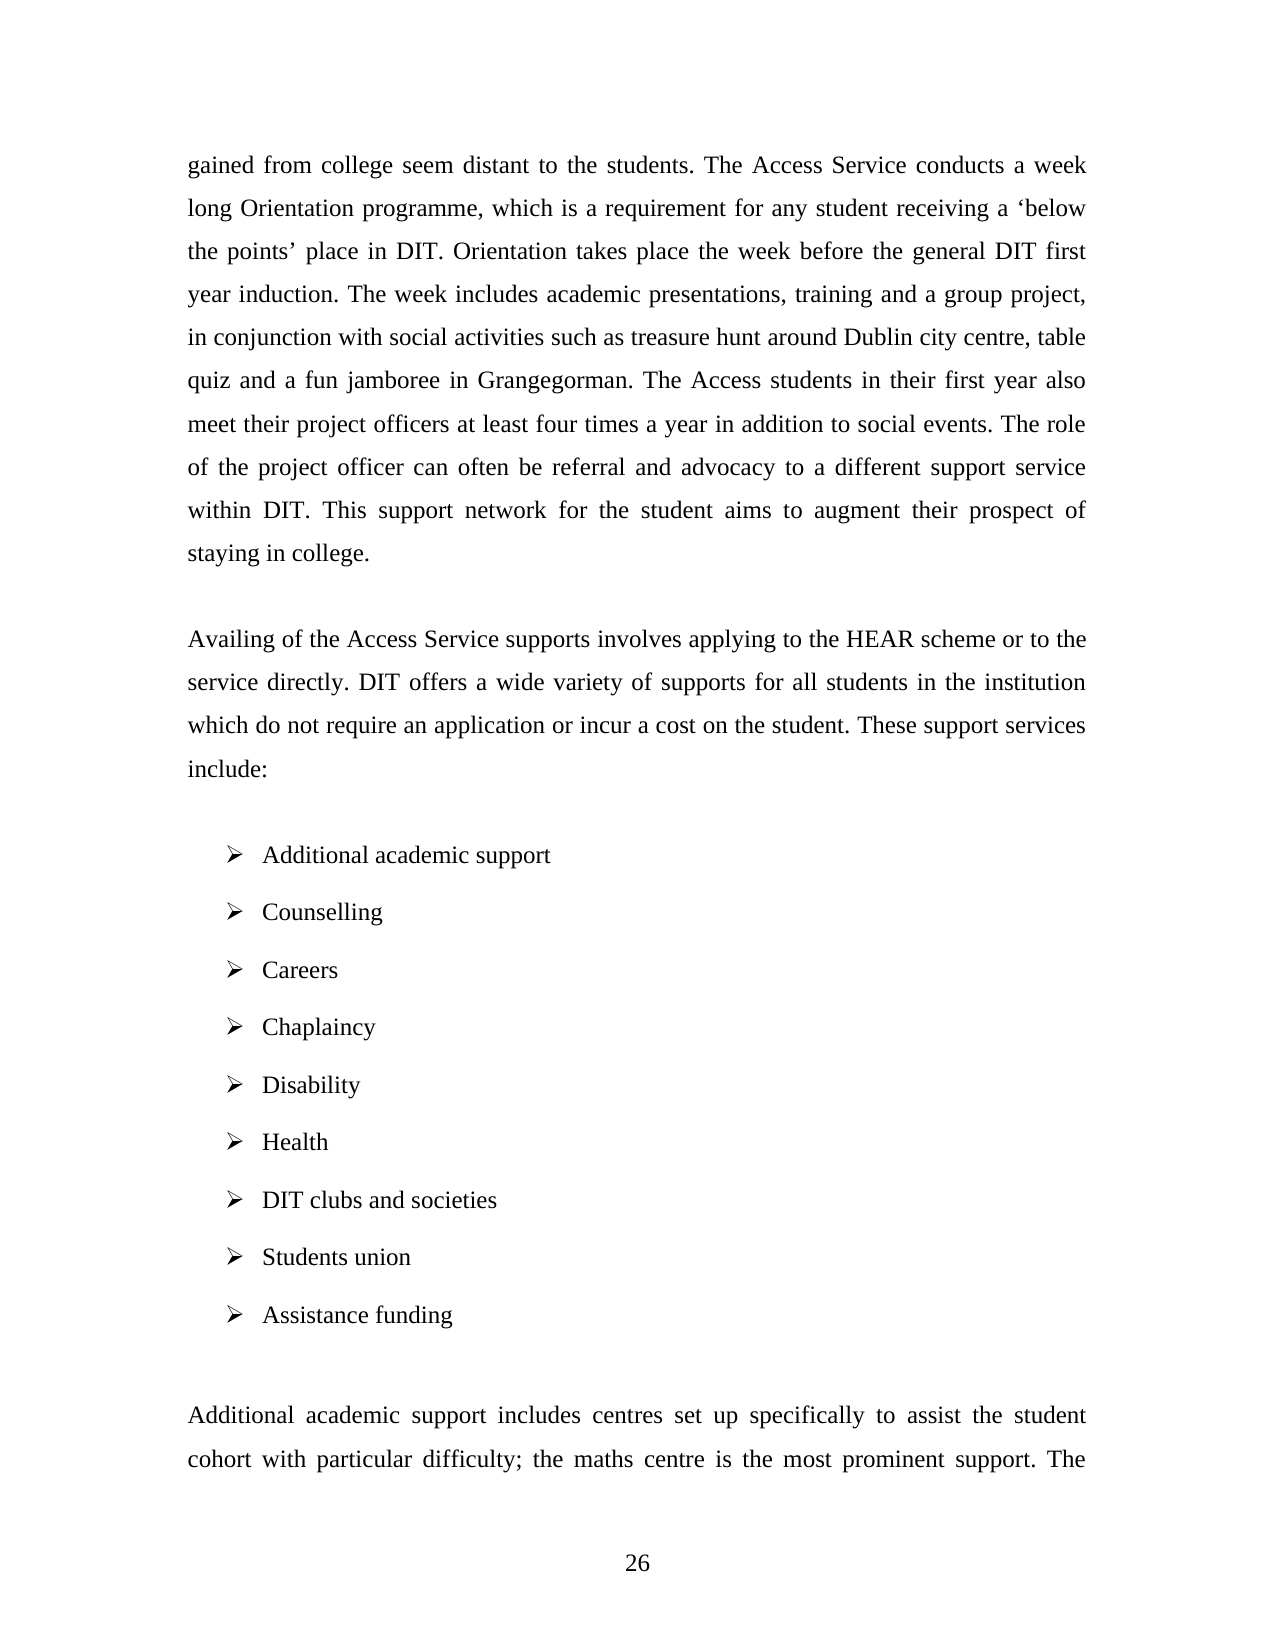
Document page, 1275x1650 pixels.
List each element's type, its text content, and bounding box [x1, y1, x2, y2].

list Health [225, 1127, 1087, 1156]
list Disability [225, 1070, 1087, 1099]
list Additional academic support [225, 840, 1087, 869]
list Students union [225, 1242, 1087, 1271]
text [187, 150, 1087, 567]
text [187, 1401, 1087, 1472]
list Counselling [225, 897, 1087, 926]
list Assistance funding [225, 1300, 1087, 1329]
text Availing of the Access Service supports involves applying to the HEAR scheme or to the service directly. DIT offers a wide variety of supports for all students in the institution which do not require an application or incur a cost on the student. These support services include: [187, 624, 1087, 782]
list DIT clubs and societies [225, 1185, 1087, 1214]
list Chaplaincy [225, 1012, 1087, 1041]
list Careers [225, 955, 1087, 984]
